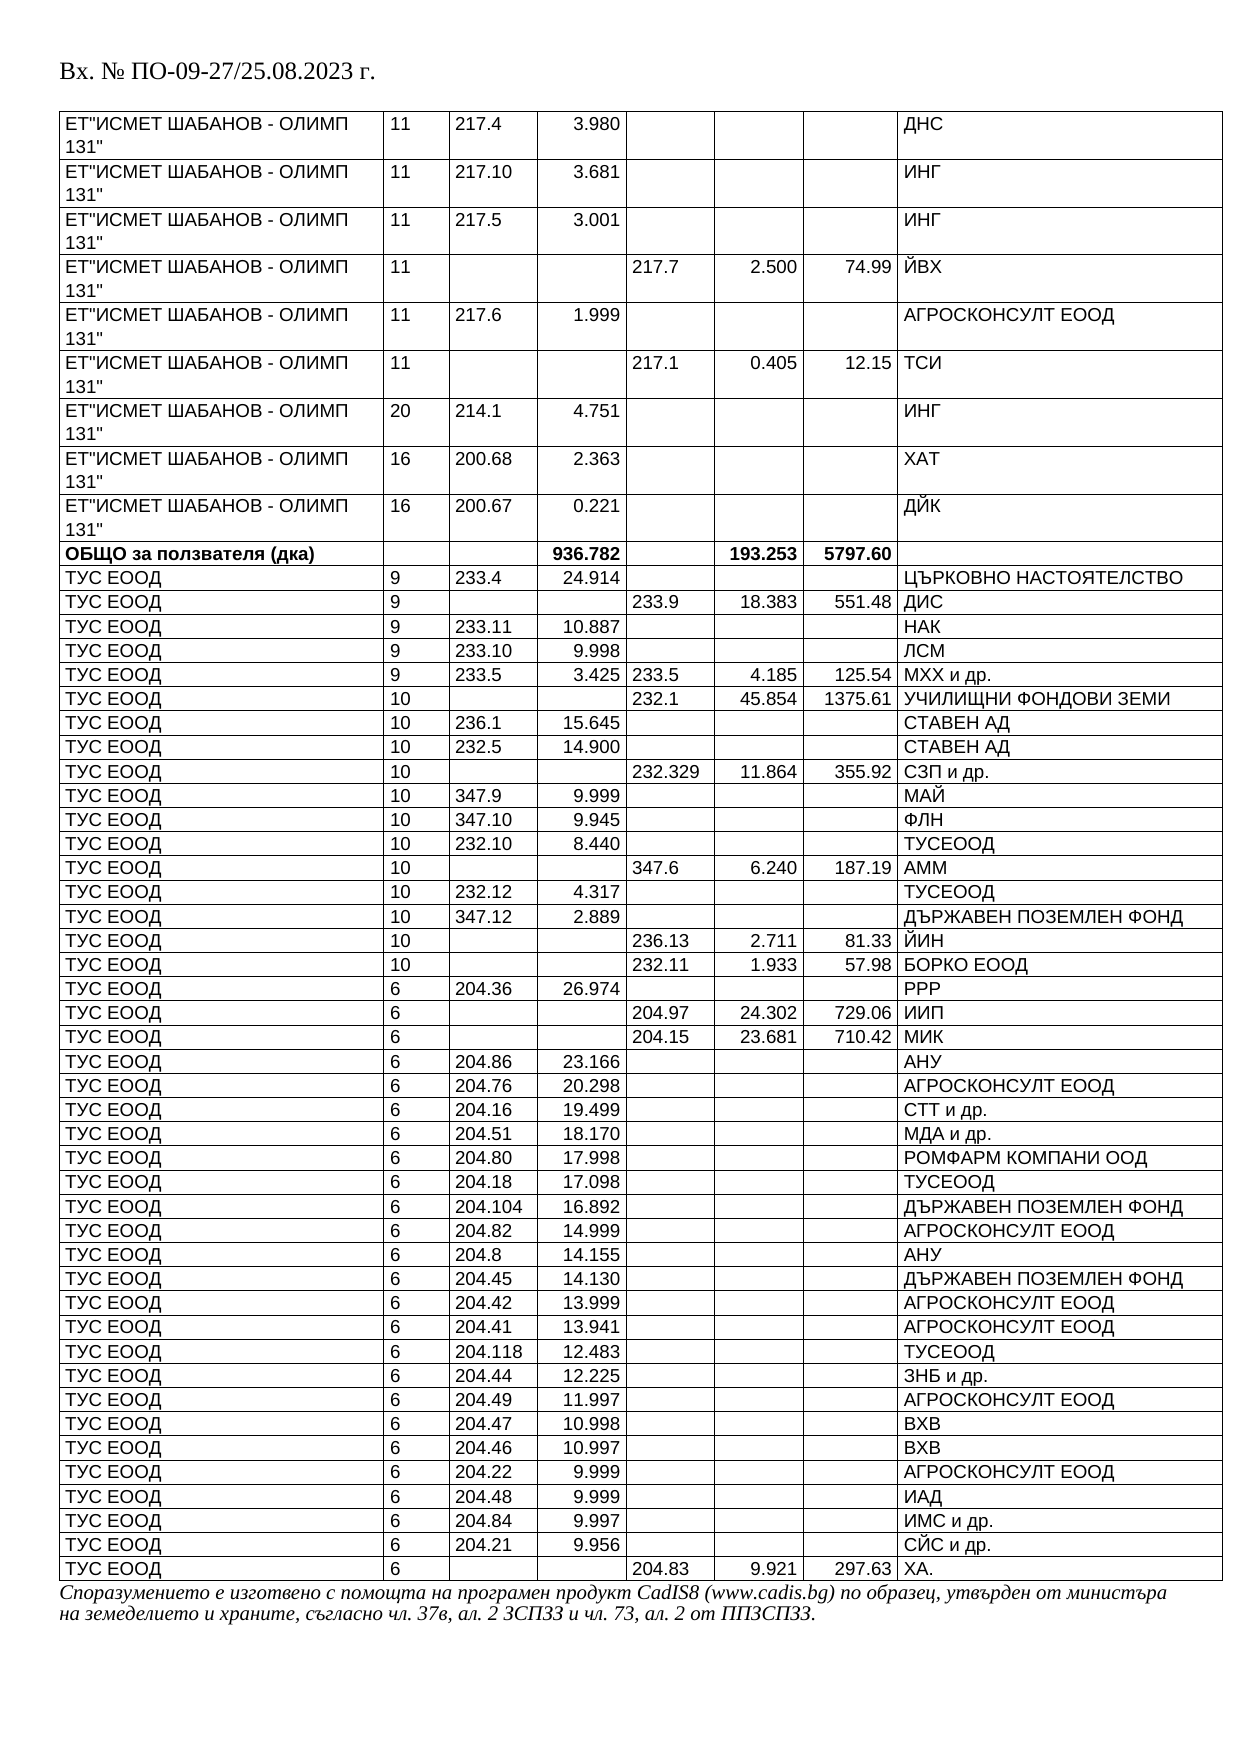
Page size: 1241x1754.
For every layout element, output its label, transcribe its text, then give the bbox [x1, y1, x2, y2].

table_cell ТУС ЕООД [60, 639, 383, 662]
table_cell [715, 566, 803, 589]
table_cell 233.5 [627, 663, 714, 686]
table_cell ТУС ЕООД [60, 1098, 383, 1121]
table_cell 936.782 [538, 542, 626, 565]
table_cell 16 [384, 447, 449, 493]
table_cell ВХВ [898, 1412, 1222, 1435]
table_cell 232.5 [450, 736, 537, 759]
table_cell 10.997 [538, 1436, 626, 1459]
table_cell МИК [898, 1026, 1222, 1049]
table_cell 6 [384, 1098, 449, 1121]
table_cell 236.13 [627, 929, 714, 952]
table_cell РРР [898, 977, 1222, 1000]
table_cell [715, 495, 803, 541]
table_cell [715, 399, 803, 446]
table_cell 6 [384, 1485, 449, 1508]
table_cell 9 [384, 615, 449, 638]
table_cell 13.941 [538, 1316, 626, 1339]
table_cell [715, 1485, 803, 1508]
table_cell 6 [384, 1364, 449, 1387]
table_cell 200.68 [450, 447, 537, 493]
table_cell ЕТ"ИСМЕТ ШАБАНОВ - ОЛИМП 131" [60, 495, 383, 541]
table_cell [627, 808, 714, 831]
table_cell 3.425 [538, 663, 626, 686]
table_cell ЛСМ [898, 639, 1222, 662]
table_cell 6 [384, 1316, 449, 1339]
table_cell ТУС ЕООД [60, 832, 383, 855]
table_cell 347.12 [450, 905, 537, 928]
table_cell [627, 542, 714, 565]
table_cell 204.84 [450, 1509, 537, 1532]
table_cell [627, 1243, 714, 1266]
table_cell АГРОСКОНСУЛТ ЕООД [898, 1291, 1222, 1314]
table_cell ТУС ЕООД [60, 1001, 383, 1024]
table_cell 125.54 [804, 663, 897, 686]
table_cell 11 [384, 160, 449, 207]
table_cell [804, 1122, 897, 1145]
table_cell 204.36 [450, 977, 537, 1000]
table_cell [804, 1267, 897, 1290]
table_cell 9.997 [538, 1509, 626, 1532]
table_cell [715, 1219, 803, 1242]
table_cell [627, 881, 714, 904]
table_cell 6 [384, 1557, 449, 1580]
table_cell 74.99 [804, 255, 897, 302]
table_cell [538, 760, 626, 783]
table_cell ХАТ [898, 447, 1222, 493]
table_cell [627, 1533, 714, 1556]
table_cell [627, 303, 714, 350]
table_cell ТУС ЕООД [60, 1364, 383, 1387]
table_cell 9.999 [538, 784, 626, 807]
table_cell [450, 687, 537, 710]
table_cell 204.45 [450, 1267, 537, 1290]
table_cell [627, 832, 714, 855]
table_cell [450, 856, 537, 879]
table_cell [715, 1171, 803, 1194]
table_cell 26.974 [538, 977, 626, 1000]
table_cell 204.80 [450, 1146, 537, 1169]
table_cell [804, 639, 897, 662]
table_cell [627, 447, 714, 493]
table_cell 18.170 [538, 1122, 626, 1145]
table_cell 6 [384, 1340, 449, 1363]
table_cell 347.6 [627, 856, 714, 879]
table_cell [627, 639, 714, 662]
table_cell УЧИЛИЩНИ ФОНДОВИ ЗЕМИ [898, 687, 1222, 710]
table_cell [804, 1388, 897, 1411]
table_cell ТУС ЕООД [60, 808, 383, 831]
table_cell [715, 1267, 803, 1290]
table_cell 11.997 [538, 1388, 626, 1411]
table_cell [804, 808, 897, 831]
table_cell 9.999 [538, 1485, 626, 1508]
table_cell 5797.60 [804, 542, 897, 565]
table_cell ТУС ЕООД [60, 1171, 383, 1194]
table_cell [627, 1340, 714, 1363]
table_cell 10 [384, 784, 449, 807]
table_cell [627, 1122, 714, 1145]
table_cell АГРОСКОНСУЛТ ЕООД [898, 1074, 1222, 1097]
table_cell [715, 639, 803, 662]
table_cell 236.1 [450, 711, 537, 734]
table_cell СТАВЕН AД [898, 711, 1222, 734]
table_cell ТУС ЕООД [60, 784, 383, 807]
table_cell 23.166 [538, 1050, 626, 1073]
table_cell 6 [384, 1267, 449, 1290]
table_cell [804, 832, 897, 855]
table_cell 15.645 [538, 711, 626, 734]
table_cell ТУС ЕООД [60, 1074, 383, 1097]
table_cell ДЪРЖАВЕН ПОЗЕМЛЕН ФОНД [898, 1267, 1222, 1290]
table_cell [627, 736, 714, 759]
table_cell 6 [384, 1509, 449, 1532]
table_cell [450, 591, 537, 614]
table_cell 232.11 [627, 953, 714, 976]
table_cell 17.098 [538, 1171, 626, 1194]
table_cell [804, 1364, 897, 1387]
table_cell МДА и др. [898, 1122, 1222, 1145]
table_cell 187.19 [804, 856, 897, 879]
table_cell [804, 1291, 897, 1314]
table_cell [715, 1533, 803, 1556]
table_cell [715, 1074, 803, 1097]
table_cell [715, 1146, 803, 1169]
table_cell ТУС ЕООД [60, 856, 383, 879]
table_cell [627, 1219, 714, 1242]
table_cell 6 [384, 1219, 449, 1242]
table_cell [715, 1461, 803, 1484]
table_cell ТУС ЕООД [60, 711, 383, 734]
table_cell МАЙ [898, 784, 1222, 807]
table_cell ТУС ЕООД [60, 1388, 383, 1411]
table_cell 1.999 [538, 303, 626, 350]
table_cell 10 [384, 832, 449, 855]
table_cell 11 [384, 303, 449, 350]
table_cell 217.6 [450, 303, 537, 350]
table_cell ТУС ЕООД [60, 1412, 383, 1435]
table_cell [715, 1364, 803, 1387]
table_cell ТУС ЕООД [60, 1436, 383, 1459]
table_cell [538, 953, 626, 976]
table_cell [450, 1026, 537, 1049]
table_cell 9 [384, 591, 449, 614]
table_cell [804, 1412, 897, 1435]
table_cell 6 [384, 1533, 449, 1556]
table_cell [627, 1509, 714, 1532]
table_cell ИИП [898, 1001, 1222, 1024]
table_cell 4.317 [538, 881, 626, 904]
table_cell 204.86 [450, 1050, 537, 1073]
table_cell 19.499 [538, 1098, 626, 1121]
table_cell [715, 1243, 803, 1266]
table_cell [627, 112, 714, 159]
table_cell АГРОСКОНСУЛТ ЕООД [898, 1316, 1222, 1339]
table_cell 9.956 [538, 1533, 626, 1556]
table_cell 10 [384, 760, 449, 783]
table_cell 6 [384, 1291, 449, 1314]
table_cell 729.06 [804, 1001, 897, 1024]
table_cell 4.751 [538, 399, 626, 446]
table_cell [450, 255, 537, 302]
table_cell ТУС ЕООД [60, 929, 383, 952]
table_cell ТУС ЕООД [60, 1122, 383, 1145]
table_cell 232.1 [627, 687, 714, 710]
table_cell 14.900 [538, 736, 626, 759]
table_cell ТУС ЕООД [60, 736, 383, 759]
table_cell ЕТ"ИСМЕТ ШАБАНОВ - ОЛИМП 131" [60, 351, 383, 398]
table_cell 3.681 [538, 160, 626, 207]
table_cell [627, 615, 714, 638]
table_cell [450, 760, 537, 783]
table_cell ДИС [898, 591, 1222, 614]
table_cell 12.225 [538, 1364, 626, 1387]
table_cell [715, 1316, 803, 1339]
table_cell 10 [384, 953, 449, 976]
table_cell [804, 1074, 897, 1097]
table_cell [538, 1001, 626, 1024]
table_cell ТУС ЕООД [60, 1557, 383, 1580]
table_cell 204.76 [450, 1074, 537, 1097]
table_cell [715, 1340, 803, 1363]
table_cell 10 [384, 905, 449, 928]
table_cell 214.1 [450, 399, 537, 446]
table_cell [627, 784, 714, 807]
table_cell [627, 1316, 714, 1339]
table_cell ТУСЕООД [898, 832, 1222, 855]
table_cell 204.21 [450, 1533, 537, 1556]
table_cell [715, 160, 803, 207]
table_cell [804, 1243, 897, 1266]
table_cell [627, 1388, 714, 1411]
table_cell 232.12 [450, 881, 537, 904]
table_cell [627, 1195, 714, 1218]
table_cell [804, 977, 897, 1000]
table_cell 355.92 [804, 760, 897, 783]
table_cell 1.933 [715, 953, 803, 976]
table_cell ТУС ЕООД [60, 591, 383, 614]
table_cell [804, 1098, 897, 1121]
table_cell ТУС ЕООД [60, 615, 383, 638]
table_cell [715, 711, 803, 734]
table_cell 233.5 [450, 663, 537, 686]
table_cell 347.10 [450, 808, 537, 831]
table_cell [450, 1001, 537, 1024]
table_cell ТУС ЕООД [60, 1533, 383, 1556]
table_cell ТУС ЕООД [60, 663, 383, 686]
table_cell 6.240 [715, 856, 803, 879]
table_cell [804, 160, 897, 207]
table_cell ТУСЕООД [898, 1171, 1222, 1194]
table_cell 12.15 [804, 351, 897, 398]
table_cell 217.5 [450, 208, 537, 254]
table_cell [804, 905, 897, 928]
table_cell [60, 112, 383, 159]
table_cell ТУС ЕООД [60, 566, 383, 589]
table_cell 9.998 [538, 639, 626, 662]
table_cell [715, 1412, 803, 1435]
table_cell 9 [384, 639, 449, 662]
table_cell [715, 832, 803, 855]
table_cell 20 [384, 399, 449, 446]
table_cell [898, 542, 1222, 565]
table_cell ТУС ЕООД [60, 977, 383, 1000]
table_cell ЕТ"ИСМЕТ ШАБАНОВ - ОЛИМП 131" [60, 399, 383, 446]
table_cell НАК [898, 615, 1222, 638]
table_cell ИНГ [898, 399, 1222, 446]
table_cell [627, 1146, 714, 1169]
table_cell 6 [384, 977, 449, 1000]
table_cell ФЛН [898, 808, 1222, 831]
table_cell ИНГ [898, 160, 1222, 207]
table_cell [627, 1461, 714, 1484]
table_cell [804, 1219, 897, 1242]
table_cell [715, 736, 803, 759]
table_cell ДЪРЖАВЕН ПОЗЕМЛЕН ФОНД [898, 1195, 1222, 1218]
table_cell ЕТ"ИСМЕТ ШАБАНОВ - ОЛИМП 131" [60, 160, 383, 207]
table_cell [627, 1436, 714, 1459]
table_cell ИНГ [898, 208, 1222, 254]
table_cell ДНС [898, 112, 1222, 159]
table_cell 57.98 [804, 953, 897, 976]
table_cell 233.10 [450, 639, 537, 662]
table_cell [804, 711, 897, 734]
table_cell [804, 1509, 897, 1532]
table_cell 297.63 [804, 1557, 897, 1580]
table_cell 6 [384, 1146, 449, 1169]
table_cell РОМФАРМ КОМПАНИ ООД [898, 1146, 1222, 1169]
table_cell [804, 881, 897, 904]
table_cell [804, 1533, 897, 1556]
table_cell ТУС ЕООД [60, 760, 383, 783]
table_cell 217.4 [450, 112, 537, 159]
table_cell [538, 856, 626, 879]
table_cell 204.49 [450, 1388, 537, 1411]
table_cell [715, 112, 803, 159]
table_cell [627, 1267, 714, 1290]
table_cell АММ [898, 856, 1222, 879]
table_cell 204.8 [450, 1243, 537, 1266]
table_cell ТУС ЕООД [60, 1291, 383, 1314]
table_cell 551.48 [804, 591, 897, 614]
table_cell [715, 615, 803, 638]
table_cell 204.15 [627, 1026, 714, 1049]
table_cell ДЪРЖАВЕН ПОЗЕМЛЕН ФОНД [898, 905, 1222, 928]
table_cell 217.1 [627, 351, 714, 398]
table_cell 9.999 [538, 1461, 626, 1484]
table_cell [804, 736, 897, 759]
table_cell 9 [384, 566, 449, 589]
table_cell 14.155 [538, 1243, 626, 1266]
table_cell [804, 784, 897, 807]
table_cell [538, 1557, 626, 1580]
table_cell [627, 977, 714, 1000]
table_cell СТТ и др. [898, 1098, 1222, 1121]
table_cell [804, 615, 897, 638]
table_cell [804, 1146, 897, 1169]
table_cell [450, 1557, 537, 1580]
table_cell [627, 1098, 714, 1121]
table_cell 217.10 [450, 160, 537, 207]
table_cell 2.889 [538, 905, 626, 928]
table_cell ТУСЕООД [898, 881, 1222, 904]
table_cell 204.22 [450, 1461, 537, 1484]
table_cell [715, 1122, 803, 1145]
table_cell ТУС ЕООД [60, 1509, 383, 1532]
table_cell 6 [384, 1412, 449, 1435]
table_cell 6 [384, 1461, 449, 1484]
table_cell ТСИ [898, 351, 1222, 398]
table_cell [804, 1195, 897, 1218]
table_cell [715, 905, 803, 928]
table_cell 347.9 [450, 784, 537, 807]
table_cell [450, 929, 537, 952]
table_cell 204.51 [450, 1122, 537, 1145]
table_cell 193.253 [715, 542, 803, 565]
table_cell [627, 711, 714, 734]
table_cell ТУС ЕООД [60, 1267, 383, 1290]
table_cell 204.83 [627, 1557, 714, 1580]
table_cell ЗНБ и др. [898, 1364, 1222, 1387]
table_cell СТАВЕН AД [898, 736, 1222, 759]
table_cell 204.41 [450, 1316, 537, 1339]
table_cell [804, 1461, 897, 1484]
table_cell 9 [384, 663, 449, 686]
table_cell 20.298 [538, 1074, 626, 1097]
table_cell 10 [384, 736, 449, 759]
table_cell [804, 112, 897, 159]
table_cell [804, 1485, 897, 1508]
table_cell 204.42 [450, 1291, 537, 1314]
table_cell 2.500 [715, 255, 803, 302]
table_cell [538, 255, 626, 302]
table_cell 10 [384, 929, 449, 952]
table_cell МХХ и др. [898, 663, 1222, 686]
table_cell 204.48 [450, 1485, 537, 1508]
table_cell [804, 1340, 897, 1363]
table_cell ИМС и др. [898, 1509, 1222, 1532]
table_cell 13.999 [538, 1291, 626, 1314]
table_cell ЕТ"ИСМЕТ ШАБАНОВ - ОЛИМП 131" [60, 303, 383, 350]
table_cell 204.118 [450, 1340, 537, 1363]
table_cell 233.11 [450, 615, 537, 638]
table_cell 6 [384, 1388, 449, 1411]
table_cell [450, 542, 537, 565]
table_cell 6 [384, 1243, 449, 1266]
table_cell [627, 399, 714, 446]
table_cell [715, 1436, 803, 1459]
table_cell ТУС ЕООД [60, 1146, 383, 1169]
table_cell [538, 591, 626, 614]
table_cell [538, 687, 626, 710]
table_cell ТУСЕООД [898, 1340, 1222, 1363]
table_cell [715, 1509, 803, 1532]
table_cell 8.440 [538, 832, 626, 855]
table_cell [715, 208, 803, 254]
table_cell 12.483 [538, 1340, 626, 1363]
table_cell 14.999 [538, 1219, 626, 1242]
table_cell АГРОСКОНСУЛТ ЕООД [898, 1461, 1222, 1484]
table_cell БОРКО ЕООД [898, 953, 1222, 976]
table_cell 10 [384, 808, 449, 831]
table_cell 10.998 [538, 1412, 626, 1435]
table_cell [715, 447, 803, 493]
table_cell ЙИН [898, 929, 1222, 952]
table_cell [804, 208, 897, 254]
table_cell 204.18 [450, 1171, 537, 1194]
table_cell 16 [384, 495, 449, 541]
table_cell [450, 953, 537, 976]
table_cell 16.892 [538, 1195, 626, 1218]
table_cell [804, 1436, 897, 1459]
table_cell [804, 303, 897, 350]
table_cell 6 [384, 1001, 449, 1024]
table_cell ТУС ЕООД [60, 953, 383, 976]
table_cell ДЙК [898, 495, 1222, 541]
table_cell 3.980 [538, 112, 626, 159]
table_cell 204.97 [627, 1001, 714, 1024]
table_cell 81.33 [804, 929, 897, 952]
table_cell 11 [384, 208, 449, 254]
table_cell 6 [384, 1026, 449, 1049]
table_cell 10 [384, 881, 449, 904]
table_cell [804, 1171, 897, 1194]
table_cell 45.854 [715, 687, 803, 710]
table_cell 710.42 [804, 1026, 897, 1049]
table_cell [627, 1364, 714, 1387]
table_cell [715, 808, 803, 831]
table_cell 217.7 [627, 255, 714, 302]
table_cell 204.47 [450, 1412, 537, 1435]
table_cell 2.711 [715, 929, 803, 952]
table_cell [627, 1291, 714, 1314]
table_cell ОБЩО за ползвателя (дка) [60, 542, 383, 565]
table_cell ТУС ЕООД [60, 1026, 383, 1049]
table_cell 17.998 [538, 1146, 626, 1169]
table_cell [715, 784, 803, 807]
table_cell ЦЪРКОВНО НАСТОЯТЕЛСТВО [898, 566, 1222, 589]
table_cell [715, 1388, 803, 1411]
table_cell 11 [384, 351, 449, 398]
table_cell ЕТ"ИСМЕТ ШАБАНОВ - ОЛИМП 131" [60, 255, 383, 302]
table_cell ТУС ЕООД [60, 905, 383, 928]
table_cell ТУС ЕООД [60, 1461, 383, 1484]
table_cell АНУ [898, 1243, 1222, 1266]
table_cell АГРОСКОНСУЛТ ЕООД [898, 1388, 1222, 1411]
table_cell ТУС ЕООД [60, 881, 383, 904]
table_cell [627, 1074, 714, 1097]
table_cell [627, 1171, 714, 1194]
table_cell ИАД [898, 1485, 1222, 1508]
table_cell ТУС ЕООД [60, 1340, 383, 1363]
table_cell ТУС ЕООД [60, 1485, 383, 1508]
table_cell [538, 351, 626, 398]
table_cell [804, 495, 897, 541]
table_cell 3.001 [538, 208, 626, 254]
table_cell АГРОСКОНСУЛТ ЕООД [898, 1219, 1222, 1242]
table_cell ХА. [898, 1557, 1222, 1580]
table_cell 6 [384, 1074, 449, 1097]
table_cell [627, 495, 714, 541]
table_cell 11 [384, 112, 449, 159]
table_cell 14.130 [538, 1267, 626, 1290]
table_cell [804, 1316, 897, 1339]
table_cell 10 [384, 687, 449, 710]
table_cell ЙВХ [898, 255, 1222, 302]
table_cell ЕТ"ИСМЕТ ШАБАНОВ - ОЛИМП 131" [60, 447, 383, 493]
table_cell ТУС ЕООД [60, 1316, 383, 1339]
table_cell 6 [384, 1171, 449, 1194]
table_cell ЕТ"ИСМЕТ ШАБАНОВ - ОЛИМП 131" [60, 208, 383, 254]
table_cell [450, 351, 537, 398]
table_cell 10 [384, 711, 449, 734]
table_cell [627, 160, 714, 207]
table_cell 6 [384, 1195, 449, 1218]
table_cell 24.914 [538, 566, 626, 589]
table_cell 2.363 [538, 447, 626, 493]
table_cell 4.185 [715, 663, 803, 686]
table_cell ВХВ [898, 1436, 1222, 1459]
table_cell [804, 566, 897, 589]
table_cell 204.16 [450, 1098, 537, 1121]
table_cell [715, 977, 803, 1000]
table_cell [715, 1291, 803, 1314]
table_cell [538, 1026, 626, 1049]
table_cell 0.405 [715, 351, 803, 398]
table_cell 204.104 [450, 1195, 537, 1218]
table_cell 232.10 [450, 832, 537, 855]
table_cell ТУС ЕООД [60, 687, 383, 710]
table_cell СЙС и др. [898, 1533, 1222, 1556]
table_cell 6 [384, 1050, 449, 1073]
table_cell 232.329 [627, 760, 714, 783]
table_cell 1375.61 [804, 687, 897, 710]
table_cell [627, 208, 714, 254]
table_cell [715, 881, 803, 904]
table_cell ТУС ЕООД [60, 1219, 383, 1242]
table_cell [715, 1098, 803, 1121]
table_cell [538, 929, 626, 952]
table_cell 200.67 [450, 495, 537, 541]
table_cell [715, 1050, 803, 1073]
table_cell 23.681 [715, 1026, 803, 1049]
table_cell [804, 447, 897, 493]
table_cell 11 [384, 255, 449, 302]
table_cell [384, 542, 449, 565]
table_cell 6 [384, 1436, 449, 1459]
table_cell 204.82 [450, 1219, 537, 1242]
table_cell 233.9 [627, 591, 714, 614]
table_cell ТУС ЕООД [60, 1243, 383, 1266]
table_cell [627, 1485, 714, 1508]
table_cell [627, 1412, 714, 1435]
table_cell 24.302 [715, 1001, 803, 1024]
table_cell 10 [384, 856, 449, 879]
table_cell АГРОСКОНСУЛТ ЕООД [898, 303, 1222, 350]
table_cell 233.4 [450, 566, 537, 589]
table_cell 204.46 [450, 1436, 537, 1459]
table_cell СЗП и др. [898, 760, 1222, 783]
table_cell [715, 303, 803, 350]
table_cell [715, 1195, 803, 1218]
table_cell 9.945 [538, 808, 626, 831]
table_cell 18.383 [715, 591, 803, 614]
table_cell [627, 905, 714, 928]
table_cell 0.221 [538, 495, 626, 541]
table_cell 6 [384, 1122, 449, 1145]
table_cell [804, 399, 897, 446]
table_cell [627, 566, 714, 589]
table_cell [804, 1050, 897, 1073]
table_cell 11.864 [715, 760, 803, 783]
table_cell ТУС ЕООД [60, 1050, 383, 1073]
table_cell ТУС ЕООД [60, 1195, 383, 1218]
table_cell 10.887 [538, 615, 626, 638]
table_cell АНУ [898, 1050, 1222, 1073]
table_cell 204.44 [450, 1364, 537, 1387]
table_cell 9.921 [715, 1557, 803, 1580]
table_cell [627, 1050, 714, 1073]
